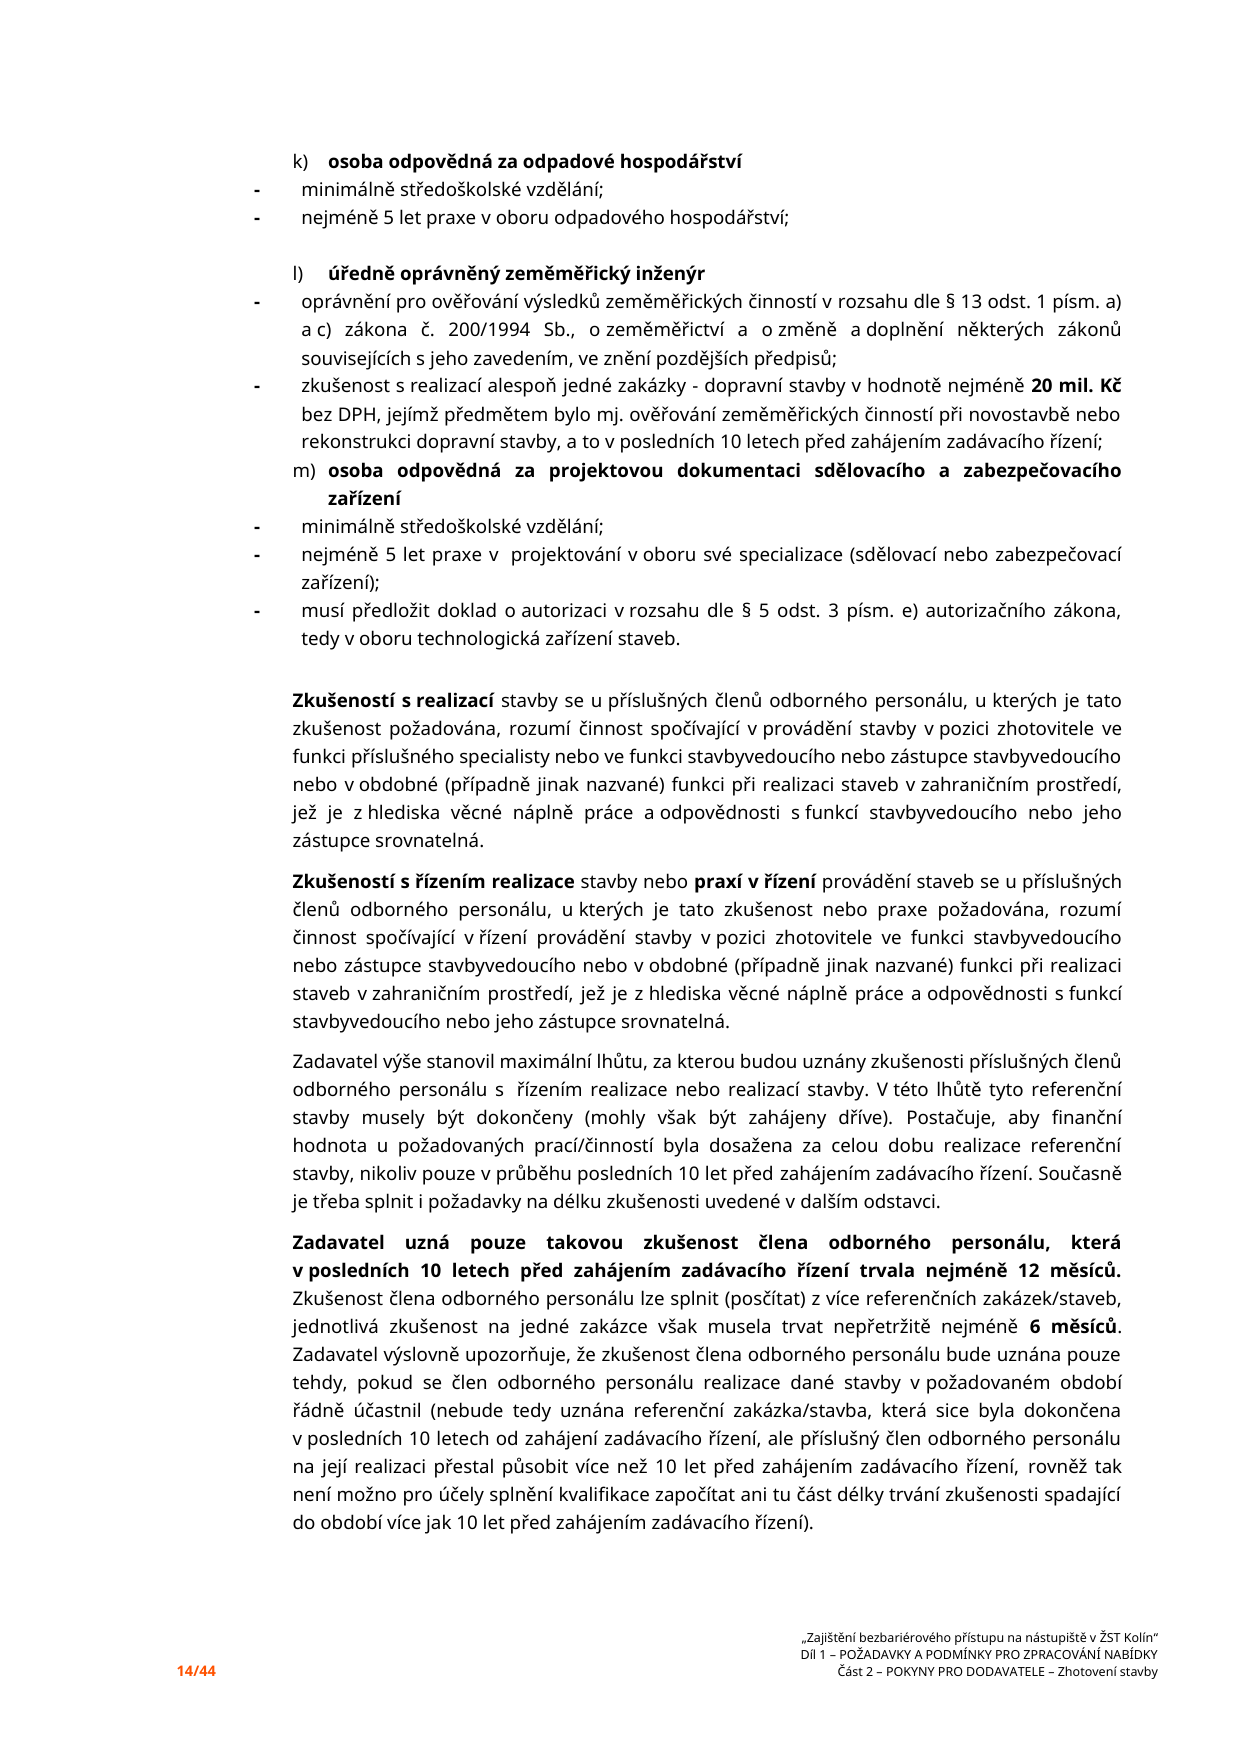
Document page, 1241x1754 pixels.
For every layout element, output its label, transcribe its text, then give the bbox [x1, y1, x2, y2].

text nejméně 5 let praxe v oboru odpadového hospodářství; [254, 205, 1122, 230]
text minimálně středoškolské vzdělání; [254, 177, 1122, 202]
text osoba odpovědná za odpadové hospodářství [292, 149, 1122, 174]
text minimálně středoškolské vzdělání; [254, 513, 1122, 538]
text nejméně 5 let praxe v projektování v oboru své specializace (sdělovací nebo zabezpečovací zařízení); [254, 541, 1122, 594]
text musí předložit doklad o autorizaci v rozsahu dle § 5 odst. 3 písm. e) autorizačního zákona, tedy v oboru technologická zařízení staveb. [254, 597, 1122, 651]
text Zkušeností s realizací stavby se u příslušných členů odborného personálu, u kterých je tato zkušenost požadována, rozumí činnost spočívající v provádění stavby v pozici zhotovitele ve funkci příslušného specialisty nebo ve funkci stavbyvedoucího nebo zástupce stavbyvedoucího nebo v obdobné (případně jinak nazvané) funkci při realizaci staveb v zahraničním prostředí, jež je z hlediska věcné náplně práce a odpovědnosti s funkcí stavbyvedoucího nebo jeho zástupce srovnatelná. [292, 687, 1122, 853]
text zkušenost s realizací alespoň jedné zakázky - dopravní stavby v hodnotě nejméně 20 mil. Kč bez DPH, jejímž předmětem bylo mj. ověřování zeměměřických činností při novostavbě nebo rekonstrukci dopravní stavby, a to v posledních 10 letech před zahájením zadávacího řízení; [254, 373, 1122, 454]
text Zadavatel uzná pouze takovou zkušenost člena odborného personálu, která v posledních 10 letech před zahájením zadávacího řízení trvala nejméně 12 měsíců. Zkušenost člena odborného personálu lze splnit (posčítat) z více referenčních zakázek/staveb, jednotlivá zkušenost na jedné zakázce však musela trvat nepřetržitě nejméně 6 měsíců. Zadavatel výslovně upozorňuje, že zkušenost člena odborného personálu bude uznána pouze tehdy, pokud se člen odborného personálu realizace dané stavby v požadovaném období řádně účastnil (nebude tedy uznána referenční zakázka/stavba, která sice byla dokončena v posledních 10 letech od zahájení zadávacího řízení, ale příslušný člen odborného personálu na její realizaci přestal působit více než 10 let před zahájením zadávacího řízení, rovněž tak není možno pro účely splnění kvalifikace započítat ani tu část délky trvání zkušenosti spadající do období více jak 10 let před zahájením zadávacího řízení). [292, 1229, 1122, 1535]
text Zadavatel výše stanovil maximální lhůtu, za kterou budou uznány zkušenosti příslušných členů odborného personálu s řízením realizace nebo realizací stavby. V této lhůtě tyto referenční stavby musely být dokončeny (mohly však být zahájeny dříve). Postačuje, aby finanční hodnota u požadovaných prací/činností byla dosažena za celou dobu realizace referenční stavby, nikoliv pouze v průběhu posledních 10 let před zahájením zadávacího řízení. Současně je třeba splnit i požadavky na délku zkušenosti uvedené v dalším odstavci. [292, 1048, 1122, 1214]
text úředně oprávněný zeměměřický inženýr [292, 261, 1122, 286]
text oprávnění pro ověřování výsledků zeměměřických činností v rozsahu dle § 13 odst. 1 písm. a) a c) zákona č. 200/1994 Sb., o zeměměřictví a o změně a doplnění některých zákonů souvisejících s jeho zavedením, ve znění pozdějších předpisů; [254, 289, 1122, 370]
text Zkušeností s řízením realizace stavby nebo praxí v řízení provádění staveb se u příslušných členů odborného personálu, u kterých je tato zkušenost nebo praxe požadována, rozumí činnost spočívající v řízení provádění stavby v pozici zhotovitele ve funkci stavbyvedoucího nebo zástupce stavbyvedoucího nebo v obdobné (případně jinak nazvané) funkci při realizaci staveb v zahraničním prostředí, jež je z hlediska věcné náplně práce a odpovědnosti s funkcí stavbyvedoucího nebo jeho zástupce srovnatelná. [292, 868, 1122, 1033]
text osoba odpovědná za projektovou dokumentaci sdělovacího a zabezpečovacího zařízení [292, 457, 1122, 510]
